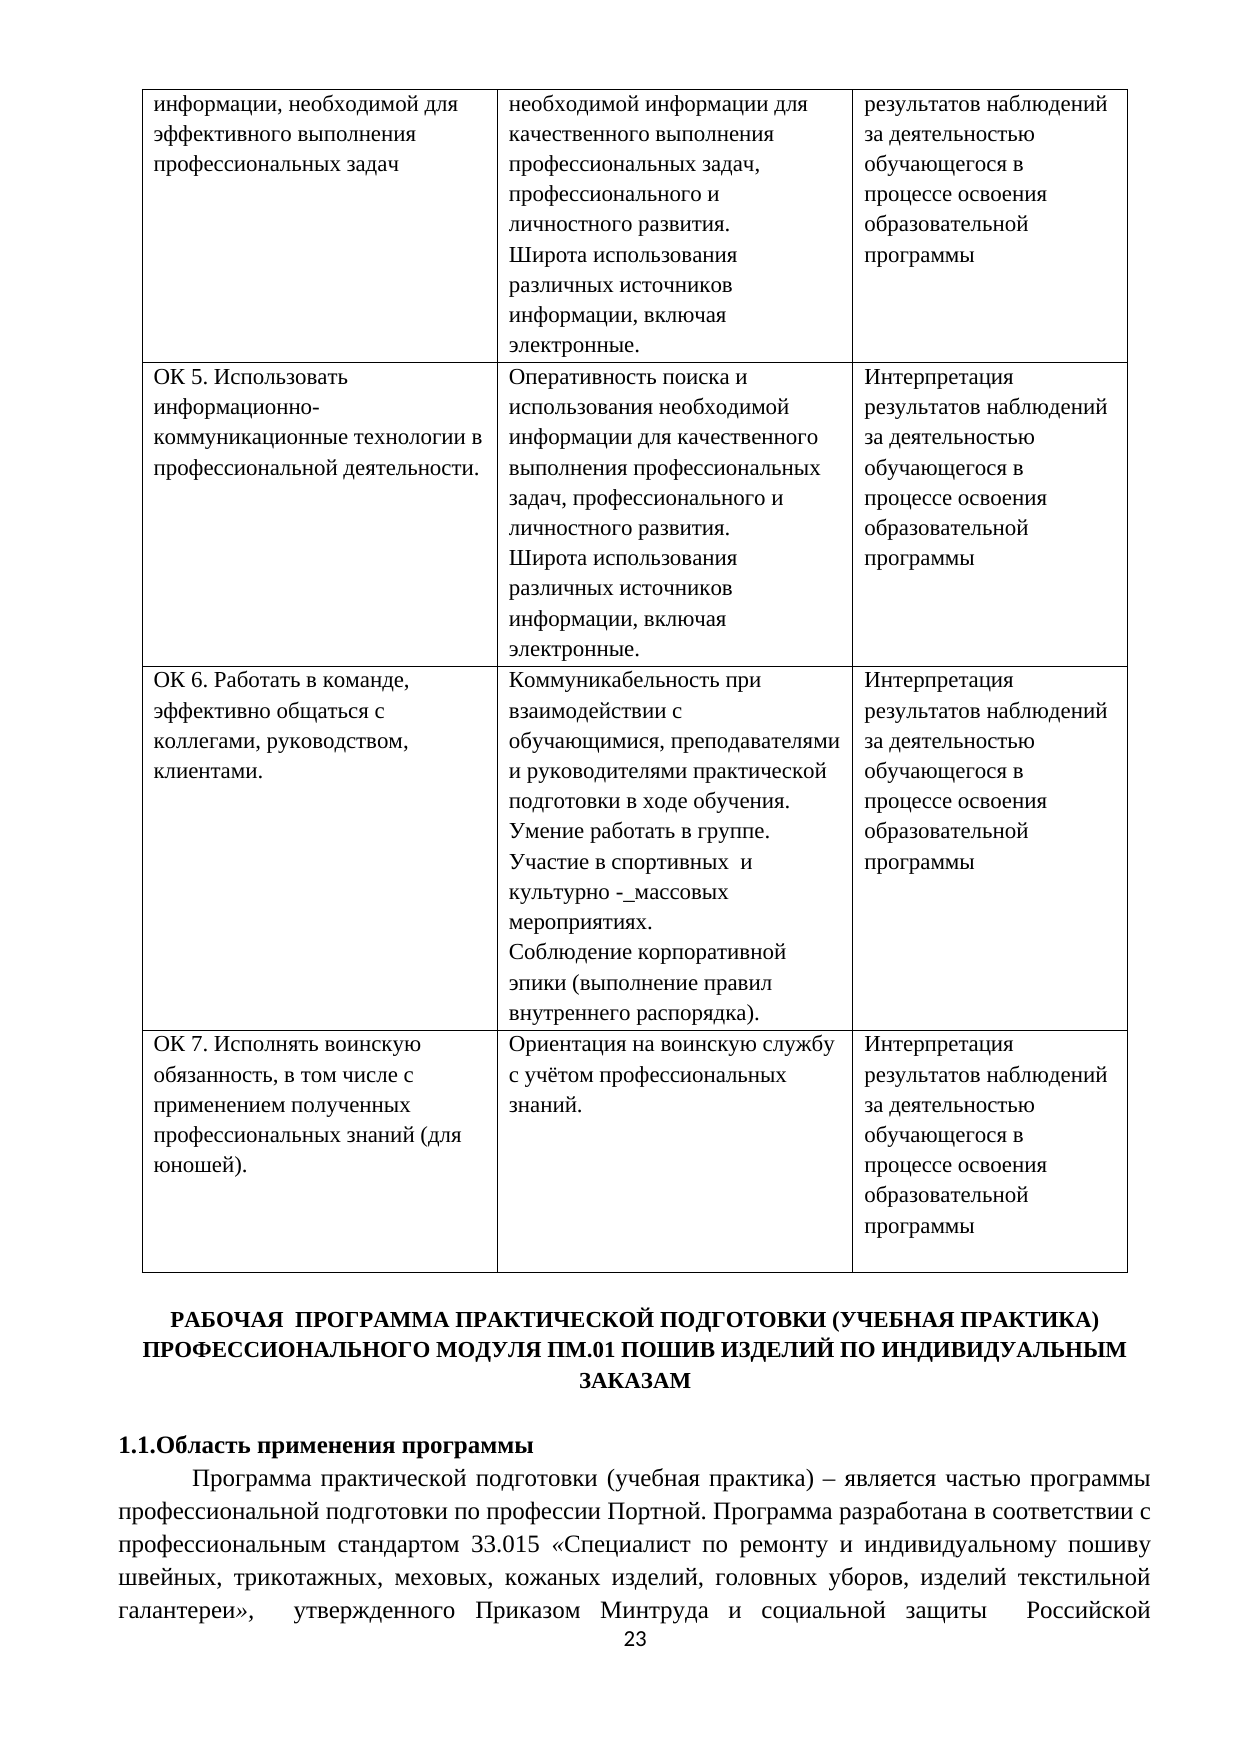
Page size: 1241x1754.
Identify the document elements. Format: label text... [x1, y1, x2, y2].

table_cell Интерпретация результатов наблюдений за деятельностью обучающегося в процессе освоения образовательной программы [853, 1031, 1127, 1272]
table_cell Интерпретация результатов наблюдений за деятельностью обучающегося в процессе освоения образовательной программы [853, 667, 1127, 1029]
table_cell Коммуникабельность при взаимодействии с обучающимися, преподавателями и руководителями практической подготовки в ходе обучения. Умение работать в группе. Участие в спортивных и культурно -_массовых мероприятиях. Соблюдение корпоративной эпики (выполнение правил внутреннего распорядка). [498, 667, 852, 1029]
text ПРОФЕССИОНАЛЬНОГО МОДУЛЯ ПМ.01 ПОШИВ ИЗДЕЛИЙ ПО ИНДИВИДУАЛЬНЫМ ЗАКАЗАМ [118, 1336, 1152, 1393]
table_cell ОК 7. Исполнять воинскую обязанность, в том числе с применением полученных профессиональных знаний (для юношей). [143, 1031, 497, 1272]
table_cell ОК 5. Использовать информационно-коммуникационные технологии в профессиональной деятельности. [143, 363, 497, 666]
table_cell Интерпретация результатов наблюдений за деятельностью обучающегося в процессе освоения образовательной программы [853, 363, 1127, 666]
text РАБОЧАЯ ПРОГРАММА ПРАКТИЧЕСКОЙ ПОДГОТОВКИ (УЧЕБНАЯ ПРАКТИКА) [118, 1306, 1152, 1333]
text 1.1.Область применения программы [118, 1430, 1152, 1459]
table_cell Ориентация на воинскую службу с учётом профессиональных знаний. [498, 1031, 852, 1272]
table_cell ОК 6. Работать в команде, эффективно общаться с коллегами, руководством, клиентами. [143, 667, 497, 1029]
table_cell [143, 90, 497, 362]
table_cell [498, 90, 852, 362]
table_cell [853, 90, 1127, 362]
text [118, 1463, 1152, 1624]
table_cell Оперативность поиска и использования необходимой информации для качественного выполнения профессиональных задач, профессионального и личностного развития. Широта использования различных источников информации, включая электронные. [498, 363, 852, 666]
